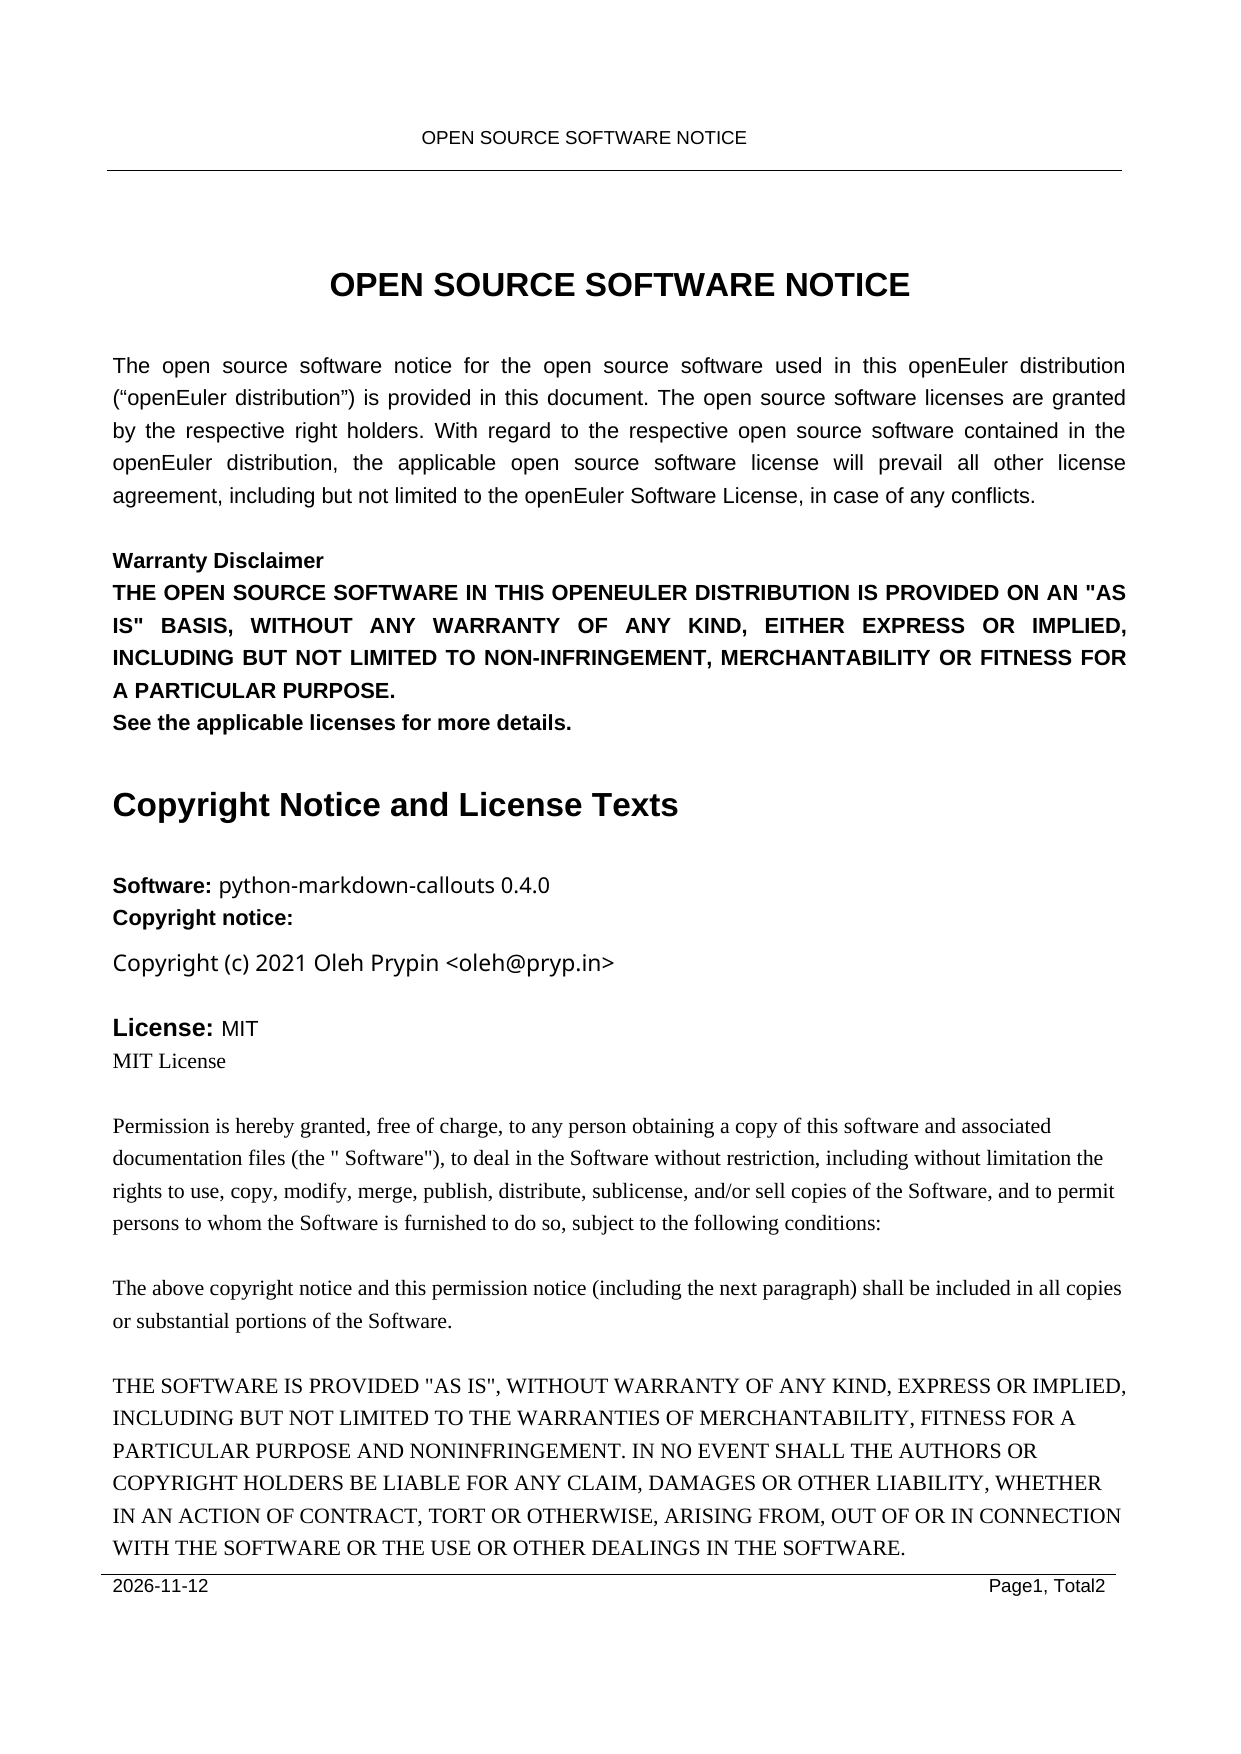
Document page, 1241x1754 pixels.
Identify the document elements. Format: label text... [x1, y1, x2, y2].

text OPEN SOURCE SOFTWARE NOTICE [112, 251, 1128, 316]
text THE OPEN SOURCE SOFTWARE IN THIS OPENEULER DISTRIBUTION IS PROVIDED ON AN "AS IS" BASIS, WITHOUT ANY WARRANTY OF ANY KIND, EITHER EXPRESS OR IMPLIED, INCLUDING BUT NOT LIMITED TO NON-INFRINGEMENT, MERCHANTABILITY OR FITNESS FOR A PARTICULAR PURPOSE. See the applicable licenses for more details. [112, 576, 1128, 739]
text Copyright (c) 2021 Oleh Prypin <oleh@pryp.in> [112, 947, 1128, 1012]
text Copyright notice: [112, 901, 1128, 934]
text The open source software notice for the open source software used in this openEuler distribution (“openEuler distribution”) is provided in this document. The open source software licenses are granted by the respective right holders. With regard to the respective open source software contained in the openEuler distribution, the applicable open source software license will prevail all other license agreement, including but not limited to the openEuler Software License, in case of any conflicts. [112, 349, 1128, 511]
text License: MIT [112, 1012, 1128, 1044]
text Warranty Disclaimer [112, 544, 1128, 576]
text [112, 1044, 1128, 1564]
title Software: python-markdown-callouts 0.4.0 [112, 869, 1128, 901]
text Copyright Notice and License Texts [112, 771, 1128, 836]
